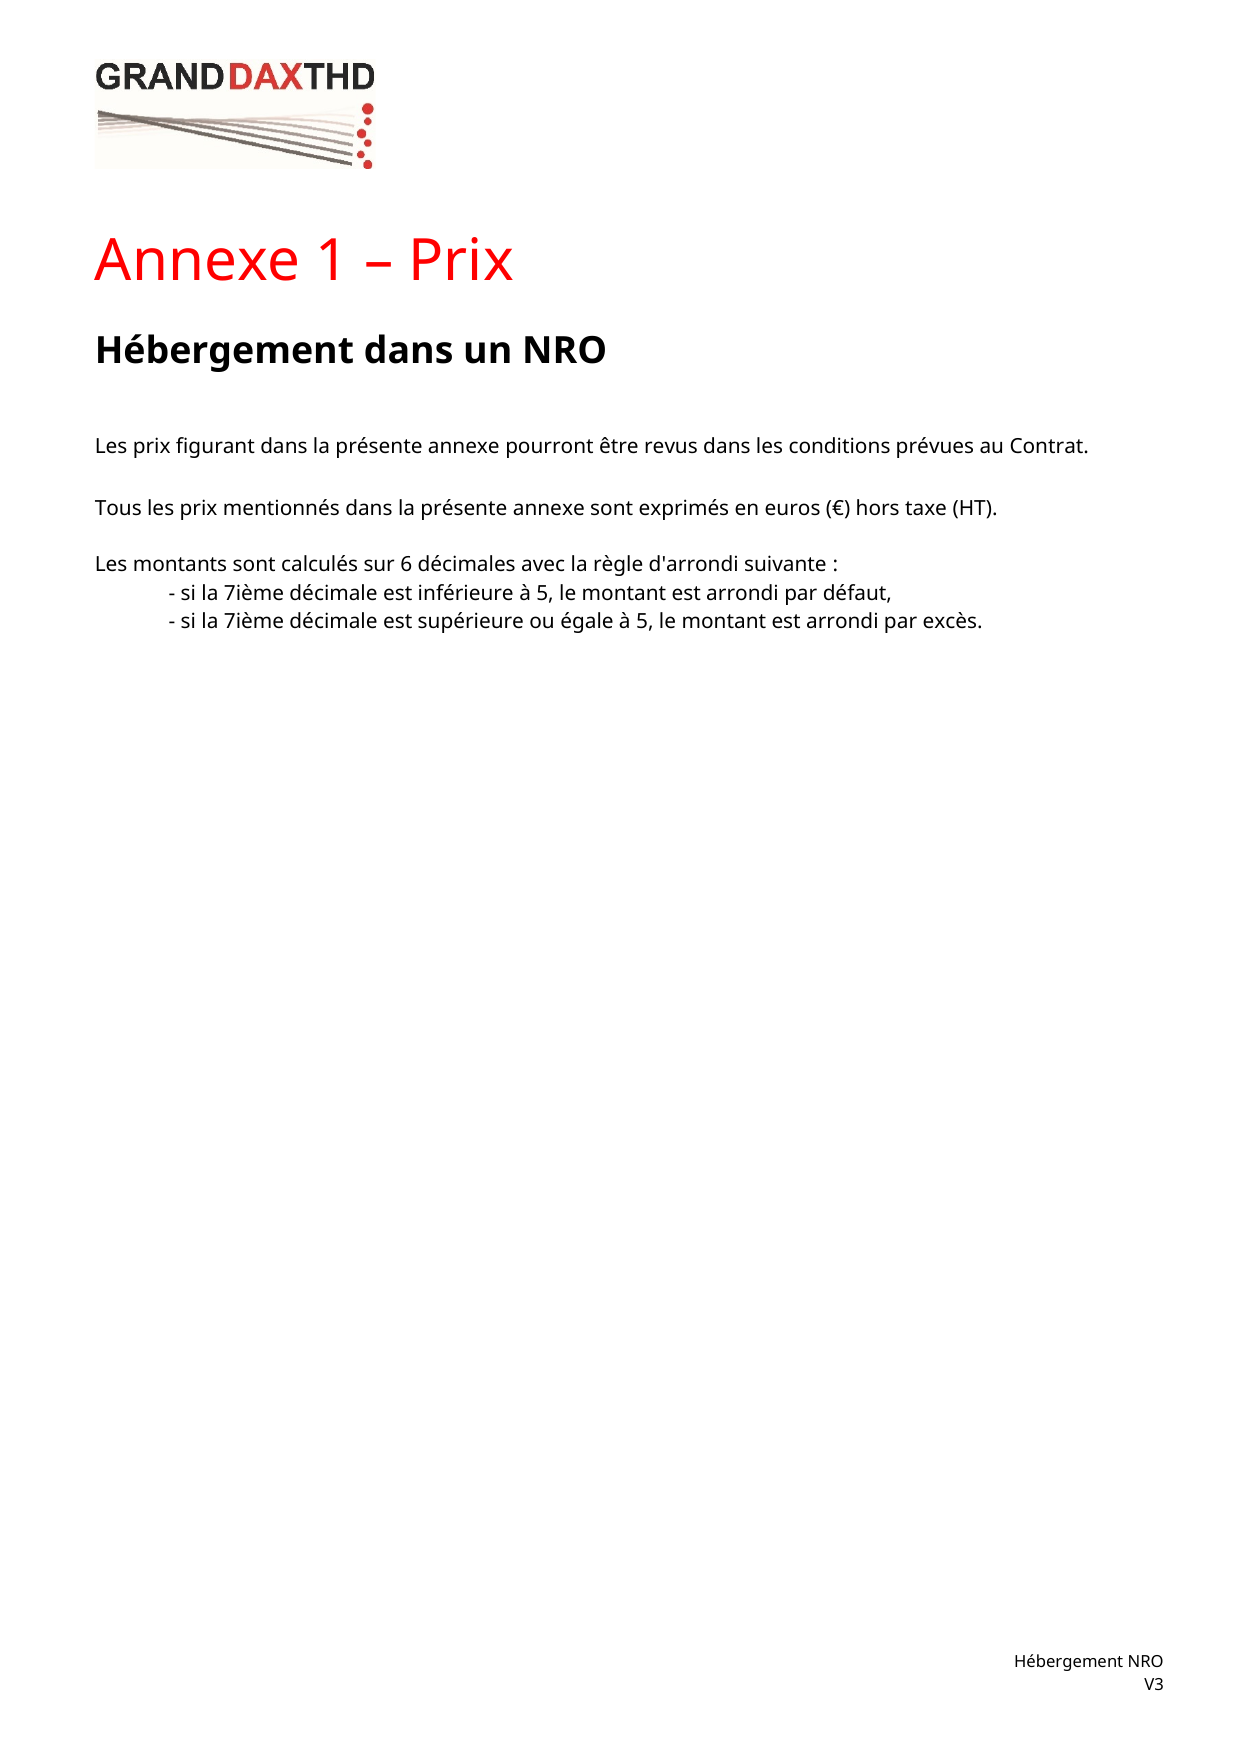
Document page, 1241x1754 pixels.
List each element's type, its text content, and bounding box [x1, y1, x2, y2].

text Les montants sont calculés sur 6 décimales avec la règle d'arrondi suivante : [94, 549, 1163, 578]
picture [94, 59, 376, 169]
text Tous les prix mentionnés dans la présente annexe sont exprimés en euros (€) hors taxe (HT). [94, 493, 1163, 521]
text Hébergement dans un NRO [94, 323, 1163, 374]
text - si la 7ième décimale est supérieure ou égale à 5, le montant est arrondi par excès. [94, 606, 1163, 635]
text Annexe 1 – Prix [94, 218, 1163, 298]
text - si la 7ième décimale est inférieure à 5, le montant est arrondi par défaut, [94, 578, 1163, 606]
text Les prix figurant dans la présente annexe pourront être revus dans les conditions prévues au Contrat. [94, 432, 1163, 460]
